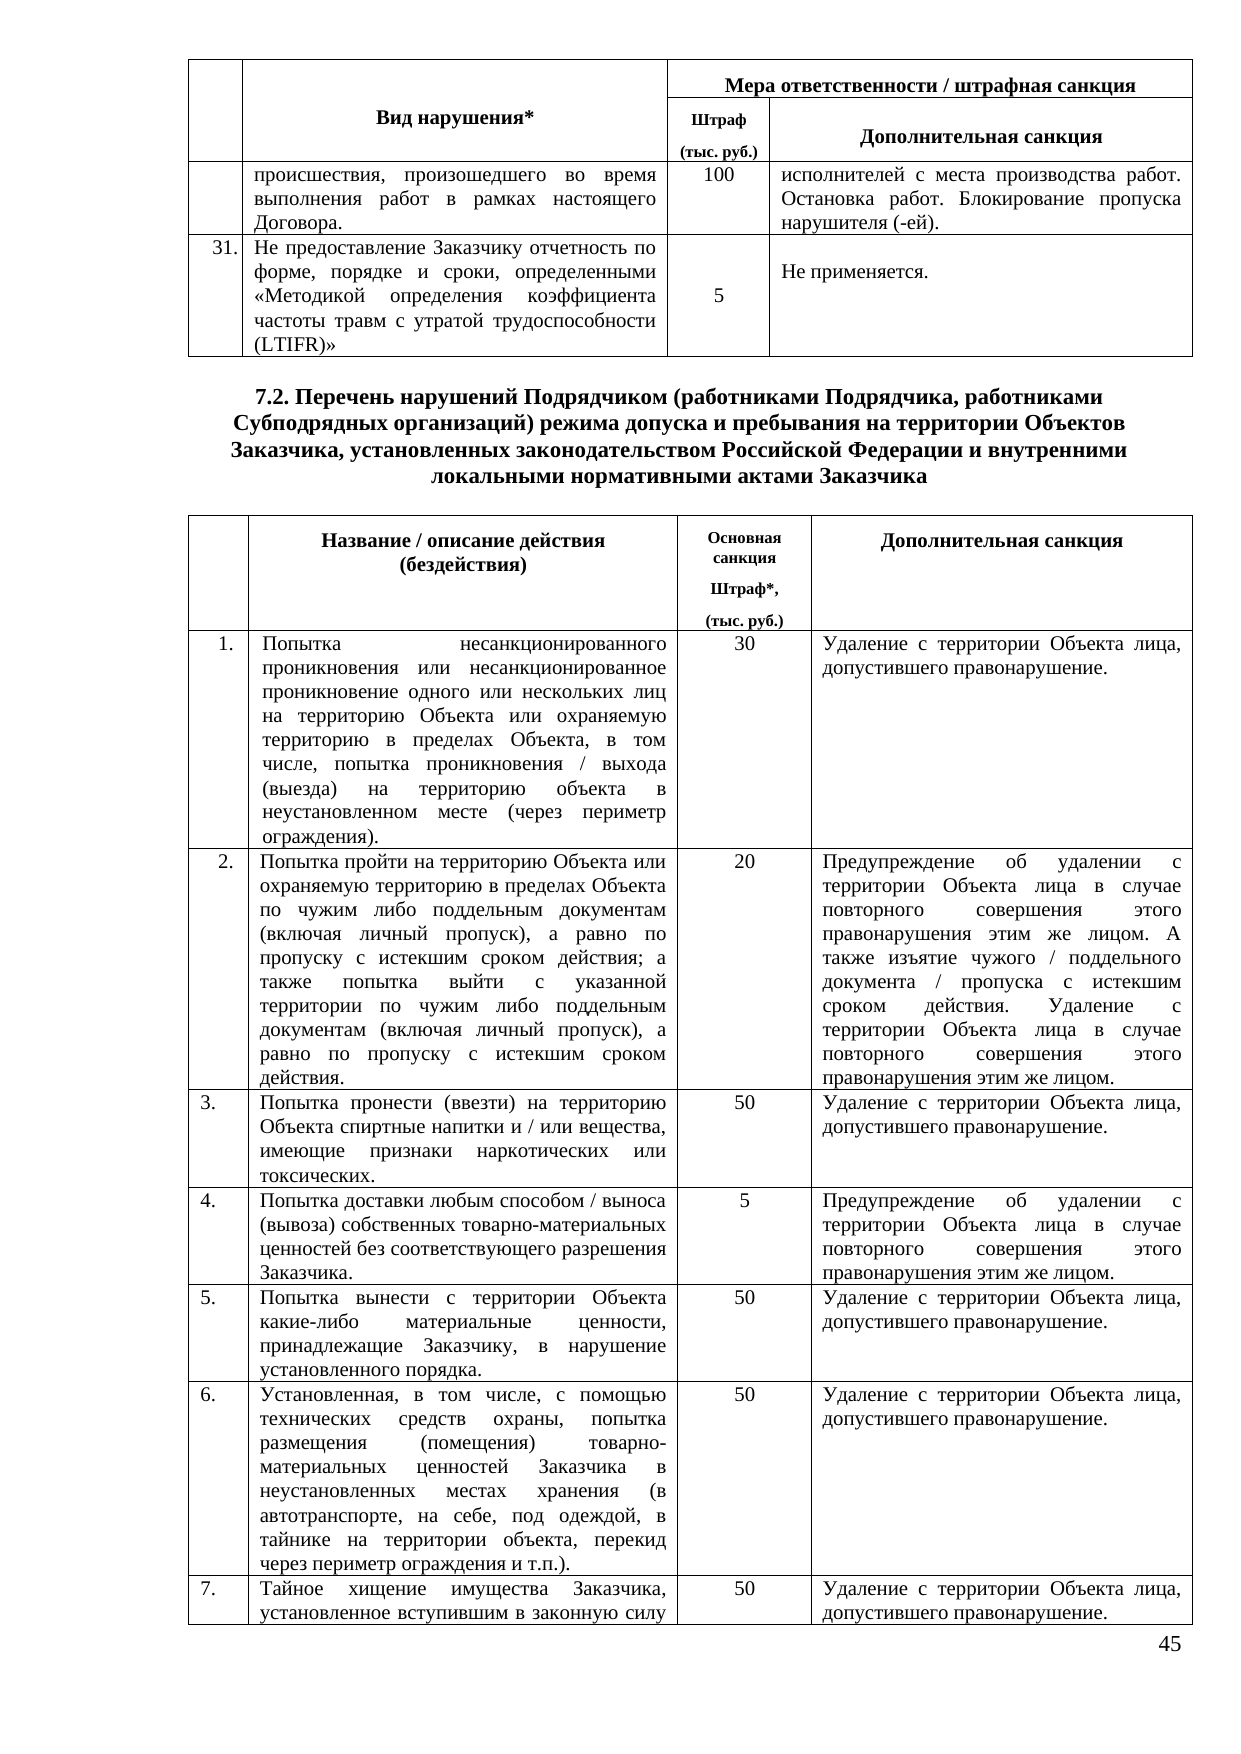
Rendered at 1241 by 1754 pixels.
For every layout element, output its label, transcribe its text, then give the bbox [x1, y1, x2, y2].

table_cell 50 [678, 1285, 811, 1381]
table_cell 100 [668, 162, 769, 234]
table_cell [189, 631, 248, 848]
table_header Название / описание действия (бездействия) [249, 516, 677, 630]
table_header [189, 60, 242, 161]
table_cell 5 [668, 235, 769, 356]
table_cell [812, 1576, 1192, 1624]
table_header Вид нарушения* [243, 60, 667, 161]
table_cell Не применяется. [770, 235, 1192, 356]
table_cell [249, 1576, 677, 1624]
table_cell [189, 1285, 248, 1381]
table_cell Дополнительная санкция [770, 98, 1192, 161]
table_cell 50 [678, 1576, 811, 1624]
table_cell 50 [678, 1090, 811, 1187]
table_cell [243, 162, 667, 234]
table_cell 20 [678, 849, 811, 1089]
table_cell Попытка доставки любым способом / выноса (вывоза) собственных товарно-материальных ценностей без соответствующего разрешения Заказчика. [249, 1188, 677, 1284]
table_header [189, 516, 248, 630]
table_cell [189, 1188, 248, 1284]
table_header Мера ответственности / штрафная санкция [668, 60, 1192, 97]
table_cell [189, 235, 242, 356]
table_header Основная санкция Штраф*, (тыс. руб.) [678, 516, 811, 630]
table_cell Попытка вынести с территории Объекта какие-либо материальные ценности, принадлежащие Заказчику, в нарушение установленного порядка. [249, 1285, 677, 1381]
table_cell Удаление с территории Объекта лица, допустившего правонарушение. [812, 631, 1192, 848]
table_cell Предупреждение об удалении с территории Объекта лица в случае повторного совершения этого правонарушения этим же лицом. А также изъятие чужого / поддельного документа / пропуска с истекшим сроком действия. Удаление с территории Объекта лица в случае повторного совершения этого правонарушения этим же лицом. [812, 849, 1192, 1089]
table_cell 30 [678, 631, 811, 848]
table_cell Предупреждение об удалении с территории Объекта лица в случае повторного совершения этого правонарушения этим же лицом. [812, 1188, 1192, 1284]
table_cell Удаление с территории Объекта лица, допустившего правонарушение. [812, 1382, 1192, 1575]
table_cell 50 [678, 1382, 811, 1575]
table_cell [770, 162, 1192, 234]
table_cell Попытка несанкционированного проникновения или несанкционированное проникновение одного или нескольких лиц на территорию Объекта или охраняемую территорию в пределах Объекта, в том числе, попытка проникновения / выхода (выезда) на территорию объекта в неустановленном месте (через периметр ограждения). [249, 631, 677, 848]
table_cell Попытка пройти на территорию Объекта или охраняемую территорию в пределах Объекта по чужим либо поддельным документам (включая личный пропуск), а равно по пропуску с истекшим сроком действия; а также попытка выйти с указанной территории по чужим либо поддельным документам (включая личный пропуск), а равно по пропуску с истекшим сроком действия. [249, 849, 677, 1089]
table_cell Штраф (тыс. руб.) [668, 98, 769, 161]
table_cell Установленная, в том числе, с помощью технических средств охраны, попытка размещения (помещения) товарно-материальных ценностей Заказчика в неустановленных местах хранения (в автотранспорте, на себе, под одеждой, в тайнике на территории объекта, перекид через периметр ограждения и т.п.). [249, 1382, 677, 1575]
table_cell Удаление с территории Объекта лица, допустившего правонарушение. [812, 1285, 1192, 1381]
table_cell 5 [678, 1188, 811, 1284]
table_cell [189, 1382, 248, 1575]
table_cell Удаление с территории Объекта лица, допустившего правонарушение. [812, 1090, 1192, 1187]
text 7.2. Перечень нарушений Подрядчиком (работниками Подрядчика, работниками Субподрядных организаций) режима допуска и пребывания на территории Объектов Заказчика, установленных законодательством Российской Федерации и внутренними локальными нормативными актами Заказчика [192, 383, 1166, 488]
table_cell Попытка пронести (ввезти) на территорию Объекта спиртные напитки и / или вещества, имеющие признаки наркотических или токсических. [249, 1090, 677, 1187]
table_cell [189, 1576, 248, 1624]
table_cell [189, 162, 242, 234]
table_cell [189, 849, 248, 1089]
table_header Дополнительная санкция [812, 516, 1192, 630]
table_cell Не предоставление Заказчику отчетность по форме, порядке и сроки, определенными «Методикой определения коэффициента частоты травм с утратой трудоспособности (LTIFR)» [243, 235, 667, 356]
table_cell [189, 1090, 248, 1187]
